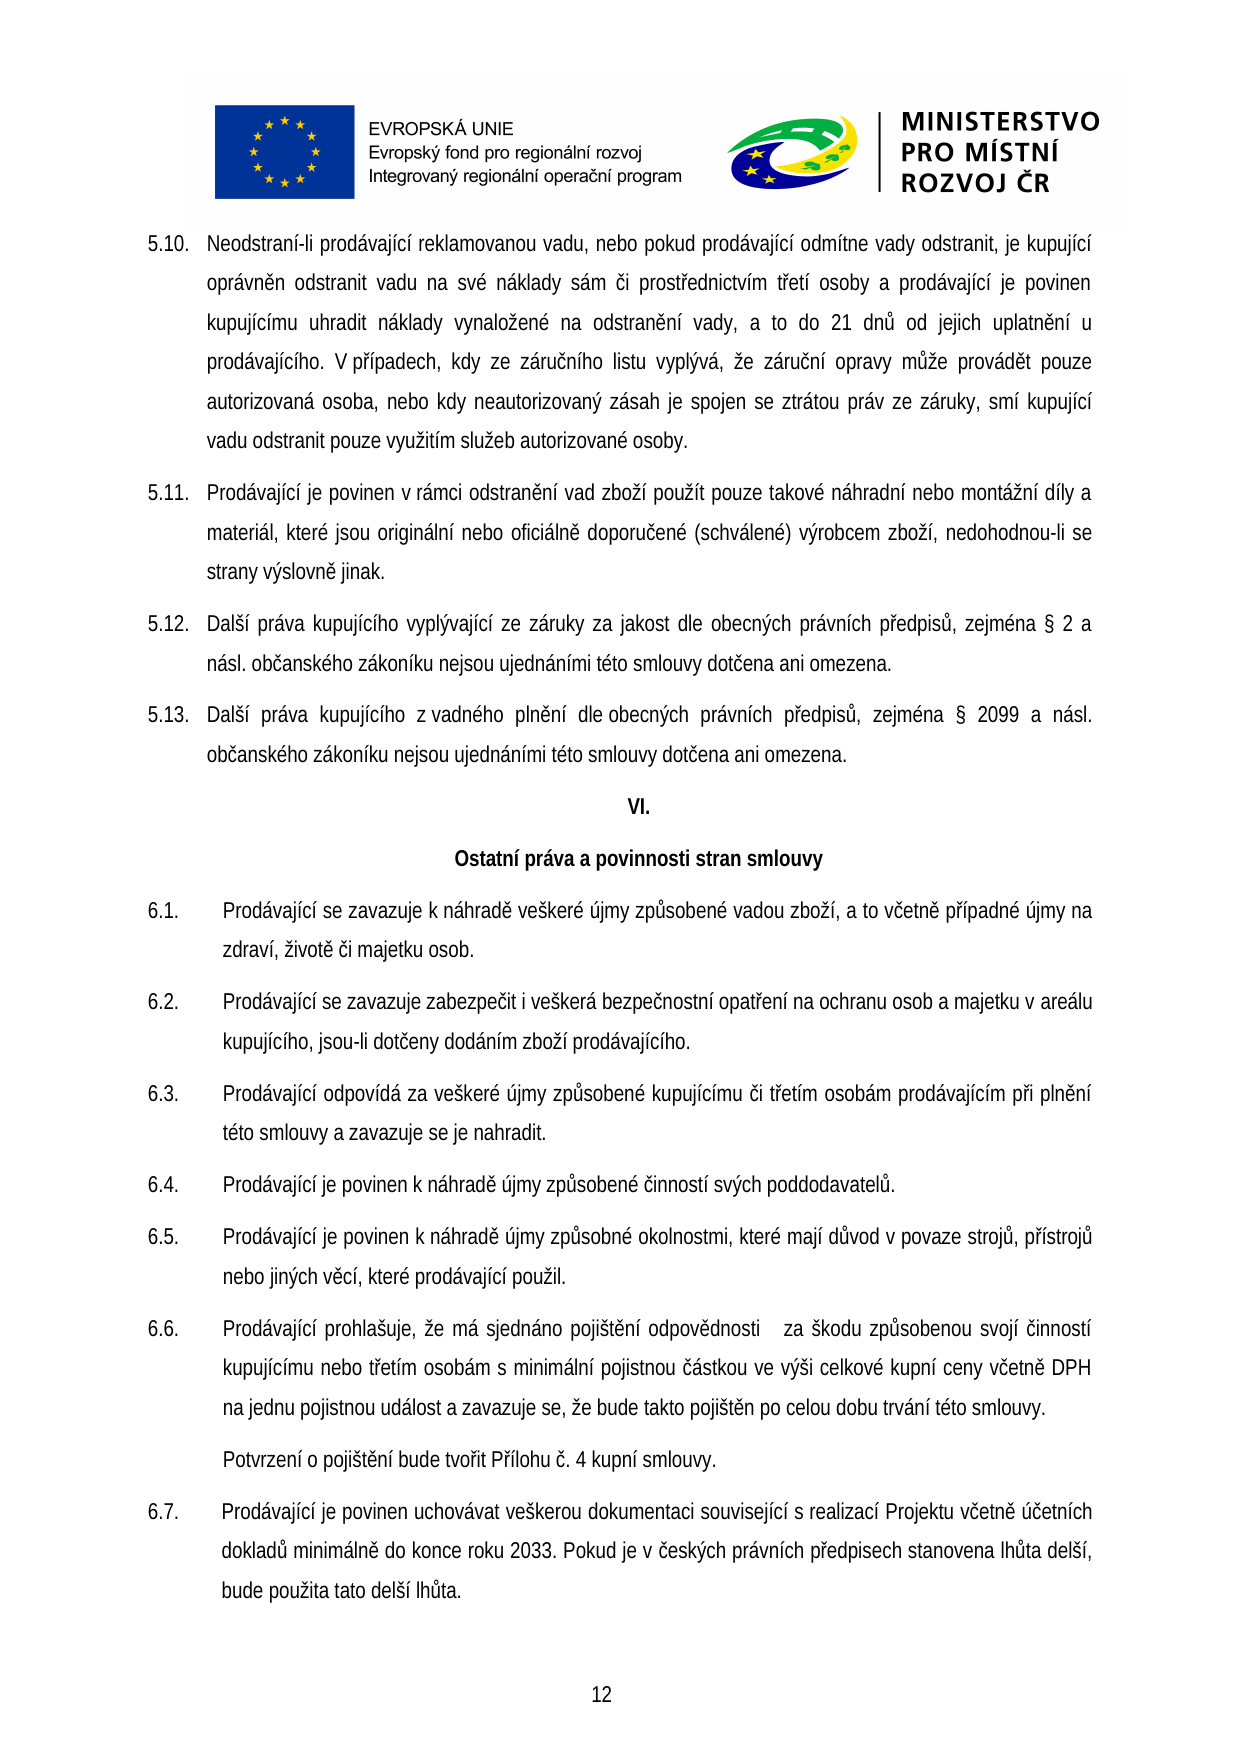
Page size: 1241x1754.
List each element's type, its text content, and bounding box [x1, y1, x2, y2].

text VI. [185, 793, 1093, 819]
list Další práva kupujícího vyplývající ze záruky za jakost dle obecných právních předpisů, zejména § 2 a násl. občanského zákoníku nejsou ujednáními této smlouvy dotčena ani omezena. [148, 610, 1093, 676]
list Prodávající je povinen k náhradě újmy způsobné okolnostmi, které mají důvod v povaze strojů, přístrojů nebo jiných věcí, které prodávající použil. [148, 1223, 1093, 1289]
list Prodávající je povinen v rámci odstranění vad zboží použít pouze takové náhradní nebo montážní díly a materiál, které jsou originální nebo oficiálně doporučené (schválené) výrobcem zboží, nedohodnou-li se strany výslovně jinak. [148, 479, 1093, 584]
picture [184, 73, 1130, 230]
list Další práva kupujícího z vadného plnění dle obecných právních předpisů, zejména § 2099 a násl. občanského zákoníku nejsou ujednáními této smlouvy dotčena ani omezena. [148, 701, 1093, 767]
subtitle Ostatní práva a povinnosti stran smlouvy [185, 845, 1093, 871]
list Prodávající se zavazuje zabezpečit i veškerá bezpečnostní opatření na ochranu osob a majetku v areálu kupujícího, jsou-li dotčeny dodáním zboží prodávajícího. [148, 988, 1093, 1054]
list Neodstraní-li prodávající reklamovanou vadu, nebo pokud prodávající odmítne vady odstranit, je kupující oprávněn odstranit vadu na své náklady sám či prostřednictvím třetí osoby a prodávající je povinen kupujícímu uhradit náklady vynaložené na odstranění vady, a to do 21 dnů od jejich uplatnění u prodávajícího. V případech, kdy ze záručního listu vyplývá, že záruční opravy může provádět pouze autorizovaná osoba, nebo kdy neautorizovaný zásah je spojen se ztrátou práv ze záruky, smí kupující vadu odstranit pouze využitím služeb autorizované osoby. [148, 230, 1093, 453]
list Prodávající odpovídá za veškeré újmy způsobené kupujícímu či třetím osobám prodávajícím při plnění této smlouvy a zavazuje se je nahradit. [148, 1080, 1093, 1146]
list Prodávající se zavazuje k náhradě veškeré újmy způsobené vadou zboží, a to včetně případné újmy na zdraví, životě či majetku osob. [148, 897, 1093, 963]
list Prodávající je povinen k náhradě újmy způsobené činností svých poddodavatelů. [148, 1171, 1093, 1198]
list Prodávající prohlašuje, že má sjednáno pojištění odpovědnosti za škodu způsobenou svojí činností kupujícímu nebo třetím osobám s minimální pojistnou částkou ve výši celkové kupní ceny včetně DPH na jednu pojistnou událost a zavazuje se, že bude takto pojištěn po celou dobu trvání této smlouvy. [148, 1315, 1093, 1420]
text 6.7. Prodávající je povinen uchovávat veškerou dokumentaci související s realizací Projektu včetně účetních dokladů minimálně do konce roku 2033. Pokud je v českých právních předpisech stanovena lhůta delší, bude použita tato delší lhůta. [148, 1498, 1093, 1603]
list Potvrzení o pojištění bude tvořit Přílohu č. 4 kupní smlouvy. [223, 1446, 1093, 1472]
